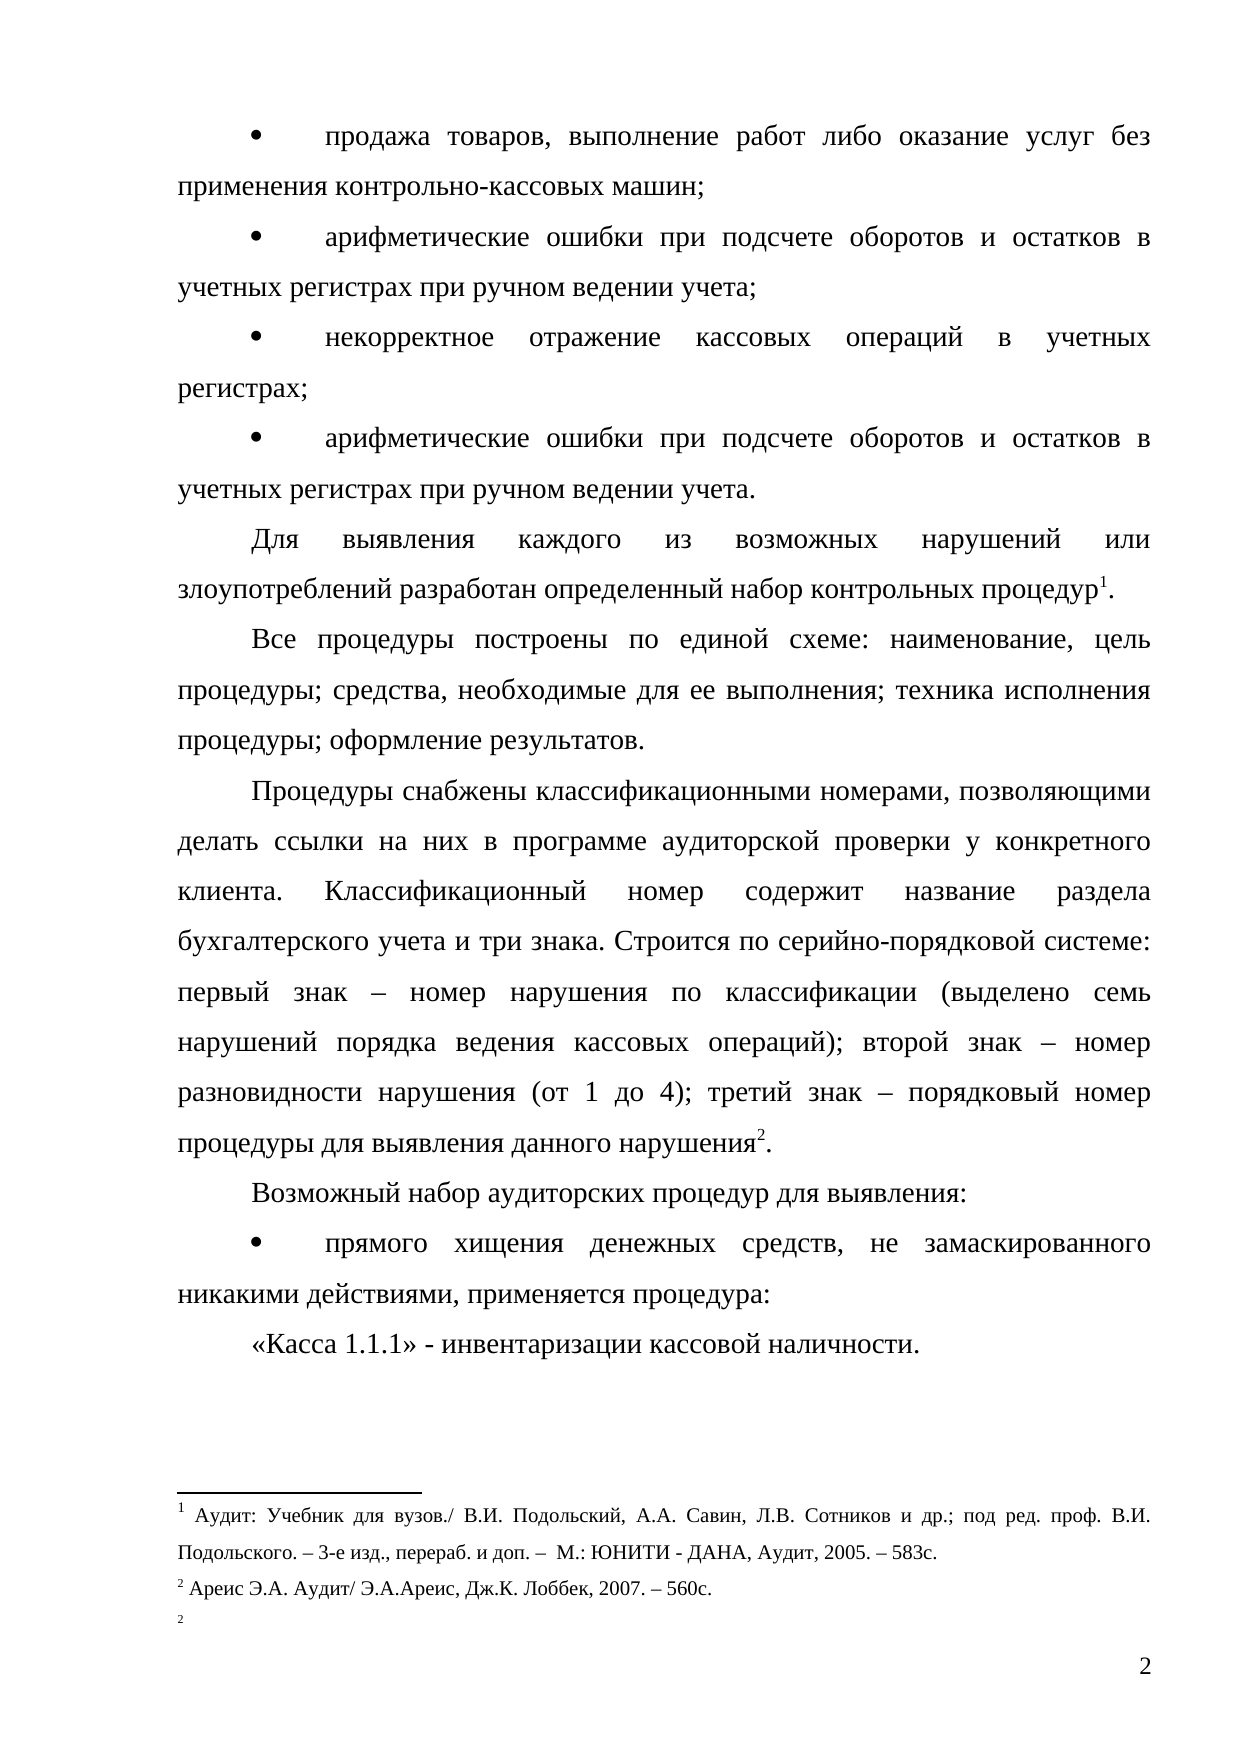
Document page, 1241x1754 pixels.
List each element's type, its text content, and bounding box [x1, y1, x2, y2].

list продажа товаров, выполнение работ либо оказание услуг без применения контрольно-кассовых машин; [177, 118, 1152, 202]
text Все процедуры построены по единой схеме: наименование, цель процедуры; средства, необходимые для ее выполнения; техника исполнения процедуры; оформление результатов. [177, 622, 1152, 756]
list прямого хищения денежных средств, не замаскированного никакими действиями, применяется процедура: [177, 1225, 1152, 1309]
text Для выявления каждого из возможных нарушений или злоупотреблений разработан определенный набор контрольных процедур. [177, 521, 1152, 605]
text Возможный набор аудиторских процедур для выявления: [177, 1175, 1152, 1209]
list некорректное отражение кассовых операций в учетных регистрах; [177, 319, 1152, 403]
text Процедуры снабжены классификационными номерами, позволяющими делать ссылки на них в программе аудиторской проверки у конкретного клиента. Классификационный номер содержит название раздела бухгалтерского учета и три знака. Строится по серийно-порядковой системе: первый знак – номер нарушения по классификации (выделено семь нарушений порядка ведения кассовых операций); второй знак – номер разновидности нарушения (от 1 до 4); третий знак – порядковый номер процедуры для выявления данного нарушения. [177, 773, 1152, 1158]
list арифметические ошибки при подсчете оборотов и остатков в учетных регистрах при ручном ведении учета. [177, 420, 1152, 504]
list арифметические ошибки при подсчете оборотов и остатков в учетных регистрах при ручном ведении учета; [177, 219, 1152, 303]
text «Касса 1.1.1» - инвентаризации кассовой наличности. [177, 1326, 1152, 1360]
